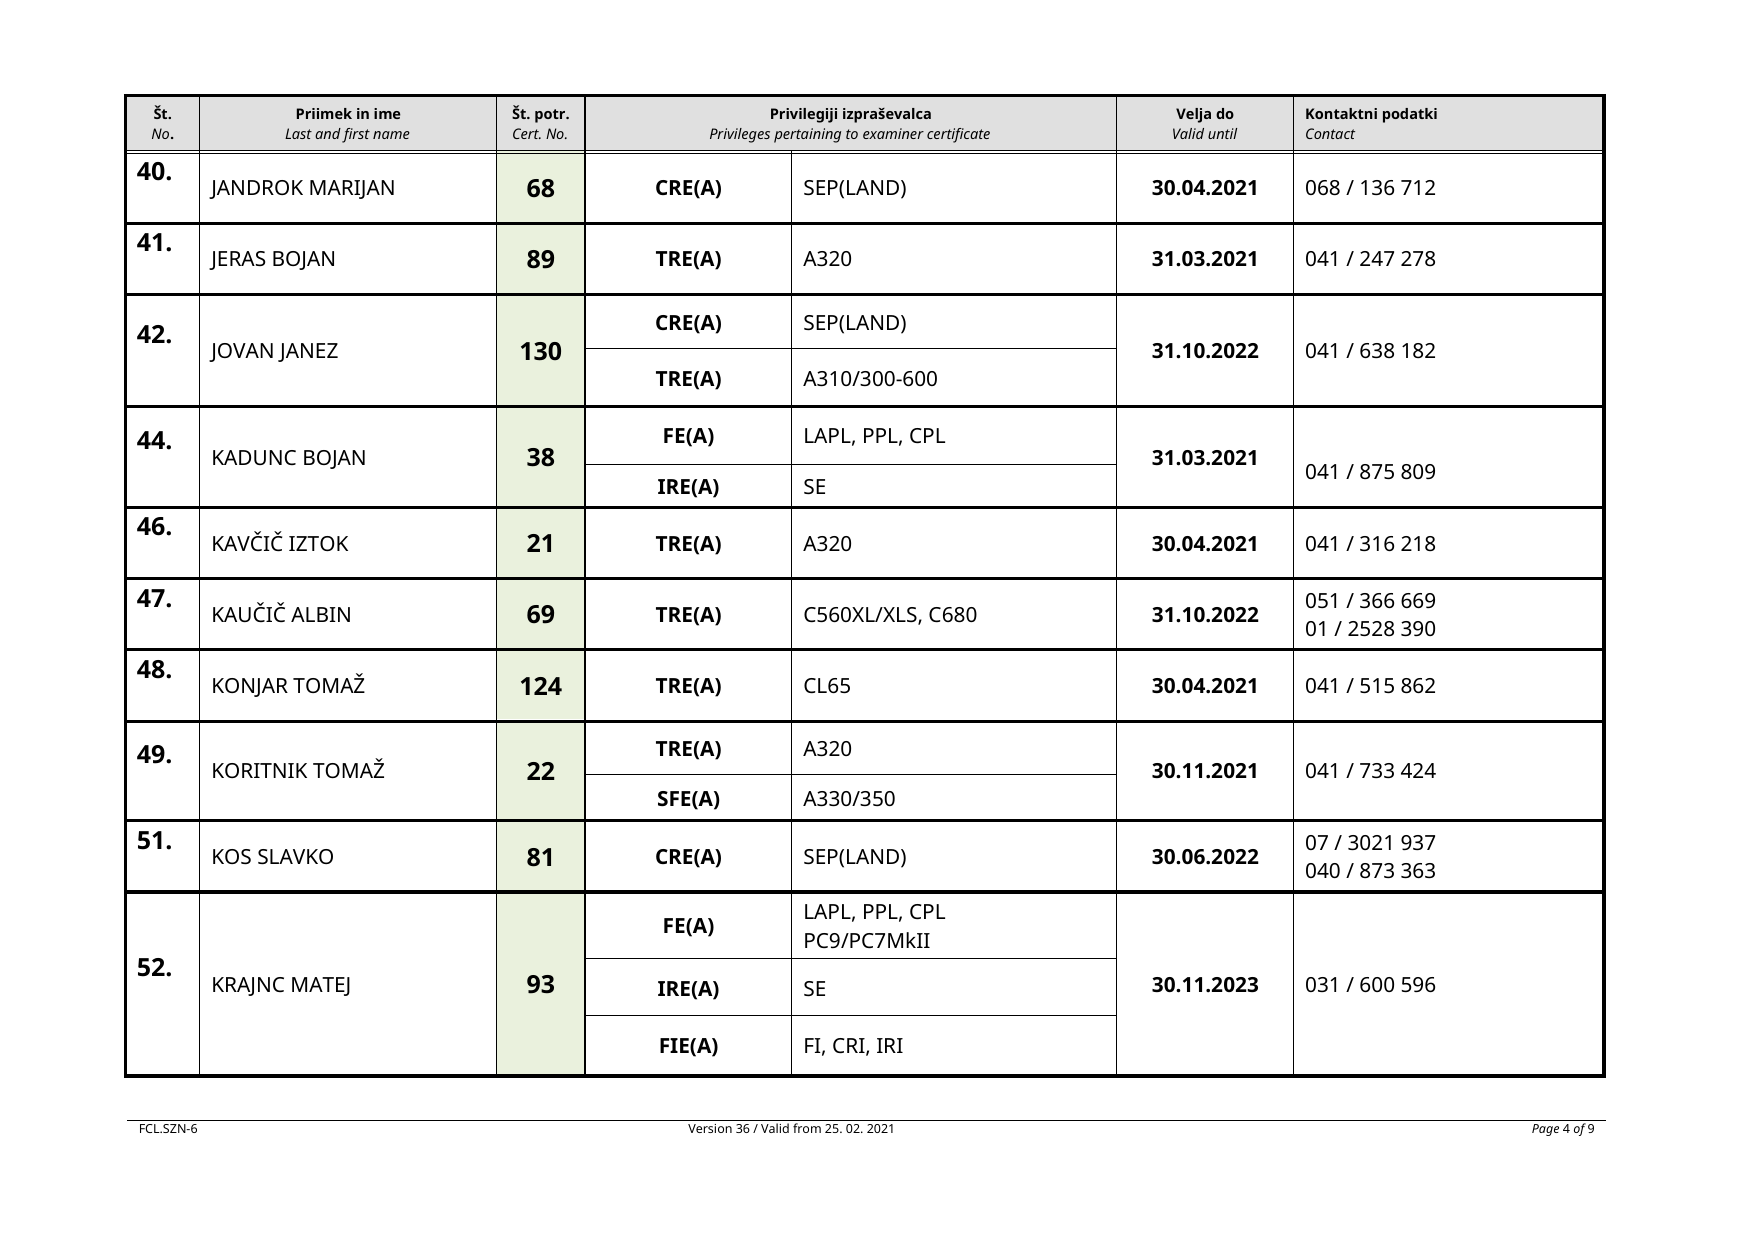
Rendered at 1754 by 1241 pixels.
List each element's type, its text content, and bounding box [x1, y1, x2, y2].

table_cell 22 [497, 723, 584, 819]
table_cell 31.10.2022 [1117, 296, 1293, 405]
table_cell FI, CRI, IRI [792, 1016, 1116, 1074]
table_header Kontaktni podatki Contact [1294, 97, 1602, 150]
table_cell 051 / 366 669 01 / 2528 390 [1294, 580, 1602, 648]
table_cell 041 / 733 424 [1294, 723, 1602, 819]
table_cell JOVAN JANEZ [200, 296, 496, 405]
table_cell 041 / 316 218 [1294, 509, 1602, 577]
table_cell A320 [792, 225, 1116, 293]
table_cell FE(A) [586, 894, 791, 958]
table_cell A320 [792, 723, 1116, 774]
table_header Privilegiji izpraševalca Privileges pertaining to examiner certificate [586, 97, 1116, 150]
table_cell KONJAR TOMAŽ [200, 651, 496, 719]
table_cell IRE(A) [586, 465, 791, 506]
table_cell 81 [497, 822, 584, 890]
table_cell 124 [497, 651, 584, 719]
table_cell IRE(A) [586, 959, 791, 1015]
table_cell SE [792, 959, 1116, 1015]
table_cell CRE(A) [586, 154, 791, 222]
table_cell SEP(LAND) [792, 296, 1116, 348]
table_cell 041 / 247 278 [1294, 225, 1602, 293]
table_header Velja do Valid until [1117, 97, 1293, 150]
table_cell A310/300-600 [792, 349, 1116, 405]
table_cell CRE(A) [586, 822, 791, 890]
table_cell FE(A) [586, 408, 791, 463]
table_cell [127, 408, 199, 506]
table_cell JERAS BOJAN [200, 225, 496, 293]
table_cell A320 [792, 509, 1116, 577]
table_cell 30.11.2021 [1117, 723, 1293, 819]
table_cell [127, 580, 199, 648]
table_cell [127, 509, 199, 577]
table_cell [127, 822, 199, 890]
table_cell SEP(LAND) [792, 154, 1116, 222]
table_cell 041 / 515 862 [1294, 651, 1602, 719]
table_cell [127, 296, 199, 405]
table_cell [127, 723, 199, 819]
table_cell 041 / 875 809 [1294, 408, 1602, 506]
table_cell 89 [497, 225, 584, 293]
table_header Priimek in ime Last and first name [200, 97, 496, 150]
table_cell 07 / 3021 937 040 / 873 363 [1294, 822, 1602, 890]
table_cell 068 / 136 712 [1294, 154, 1602, 222]
table_header Št. potr. Cert. No. [497, 97, 584, 150]
table_cell LAPL, PPL, CPL PC9/PC7MkII [792, 894, 1116, 958]
table_cell CRE(A) [586, 296, 791, 348]
table_header Št. No. [127, 97, 199, 150]
table_cell 38 [497, 408, 584, 506]
table_cell KRAJNC MATEJ [200, 894, 496, 1074]
table_cell 93 [497, 894, 584, 1074]
table_cell C560XL/XLS, C680 [792, 580, 1116, 648]
table_cell [127, 894, 199, 1074]
table_cell 041 / 638 182 [1294, 296, 1602, 405]
table_cell 30.06.2022 [1117, 822, 1293, 890]
table_cell 30.04.2021 [1117, 651, 1293, 719]
table_cell KADUNC BOJAN [200, 408, 496, 506]
table_cell A330/350 [792, 775, 1116, 819]
table_cell KAUČIČ ALBIN [200, 580, 496, 648]
table_cell SEP(LAND) [792, 822, 1116, 890]
table_cell 31.10.2022 [1117, 580, 1293, 648]
table_cell 21 [497, 509, 584, 577]
table_cell [127, 154, 199, 222]
table_cell CL65 [792, 651, 1116, 719]
table_cell TRE(A) [586, 580, 791, 648]
table_cell TRE(A) [586, 723, 791, 774]
table_cell 30.04.2021 [1117, 509, 1293, 577]
table_cell 30.11.2023 [1117, 894, 1293, 1074]
table_cell LAPL, PPL, CPL [792, 408, 1116, 463]
table_cell [127, 651, 199, 719]
table_cell 31.03.2021 [1117, 225, 1293, 293]
table_cell [127, 225, 199, 293]
table_cell KORITNIK TOMAŽ [200, 723, 496, 819]
table_cell TRE(A) [586, 349, 791, 405]
table_cell KAVČIČ IZTOK [200, 509, 496, 577]
table_cell TRE(A) [586, 509, 791, 577]
table_cell SE [792, 465, 1116, 506]
table_cell 69 [497, 580, 584, 648]
table_cell KOS SLAVKO [200, 822, 496, 890]
table_cell 031 / 600 596 [1294, 894, 1602, 1074]
table_cell 31.03.2021 [1117, 408, 1293, 506]
table_cell TRE(A) [586, 651, 791, 719]
table_cell 30.04.2021 [1117, 154, 1293, 222]
table_cell TRE(A) [586, 225, 791, 293]
table_cell JANDROK MARIJAN [200, 154, 496, 222]
table_cell SFE(A) [586, 775, 791, 819]
table_cell 130 [497, 296, 584, 405]
table_cell 68 [497, 154, 584, 222]
table_cell FIE(A) [586, 1016, 791, 1074]
